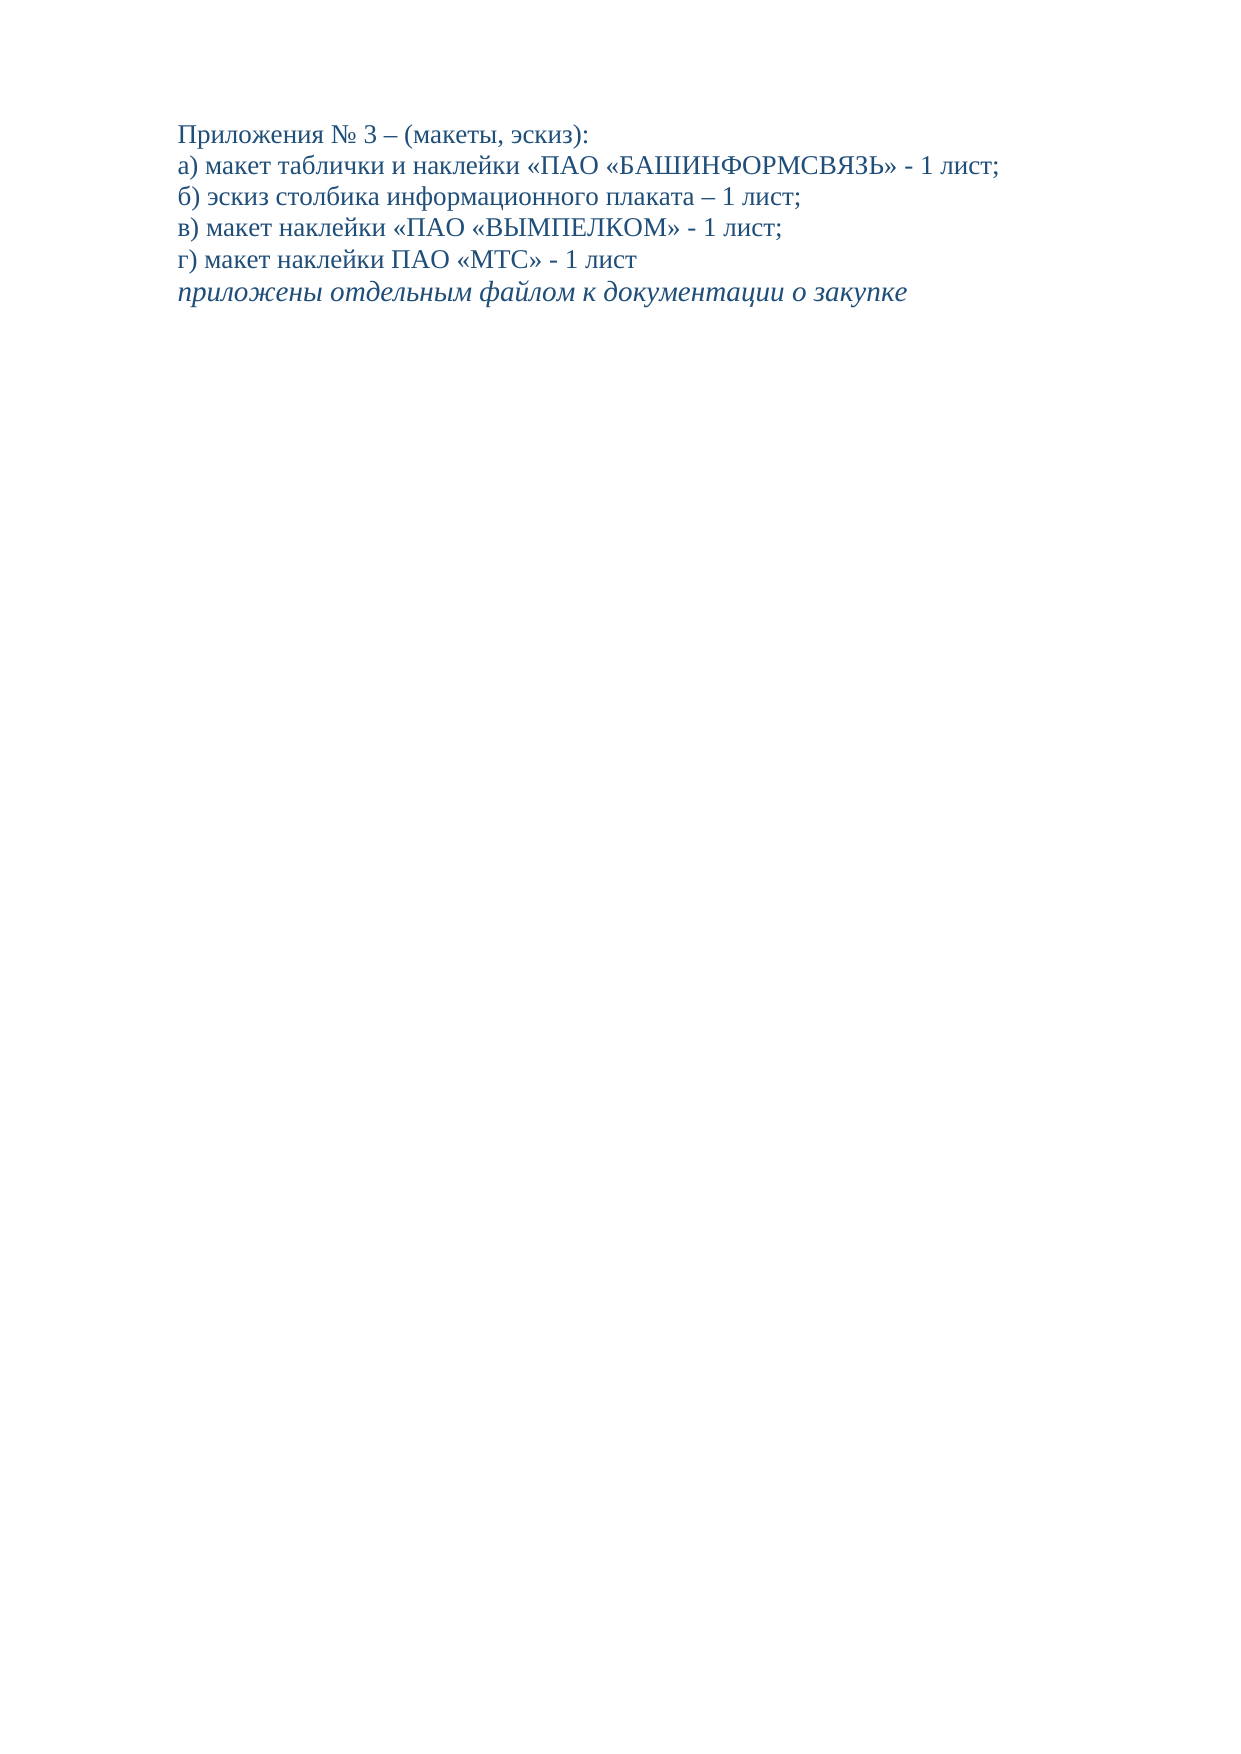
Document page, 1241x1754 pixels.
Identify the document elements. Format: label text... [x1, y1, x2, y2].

text приложены отдельным файлом к документации о закупке [177, 274, 1152, 307]
text г) макет наклейки ПАО «МТС» - 1 лист [177, 243, 1152, 274]
text б) эскиз столбика информационного плаката – 1 лист; [177, 180, 1152, 212]
text а) макет таблички и наклейки «ПАО «БАШИНФОРМСВЯЗЬ» - 1 лист; [177, 149, 1152, 180]
text в) макет наклейки «ПАО «ВЫМПЕЛКОМ» - 1 лист; [177, 212, 1152, 243]
text Приложения № 3 – (макеты, эскиз): [177, 118, 1152, 149]
